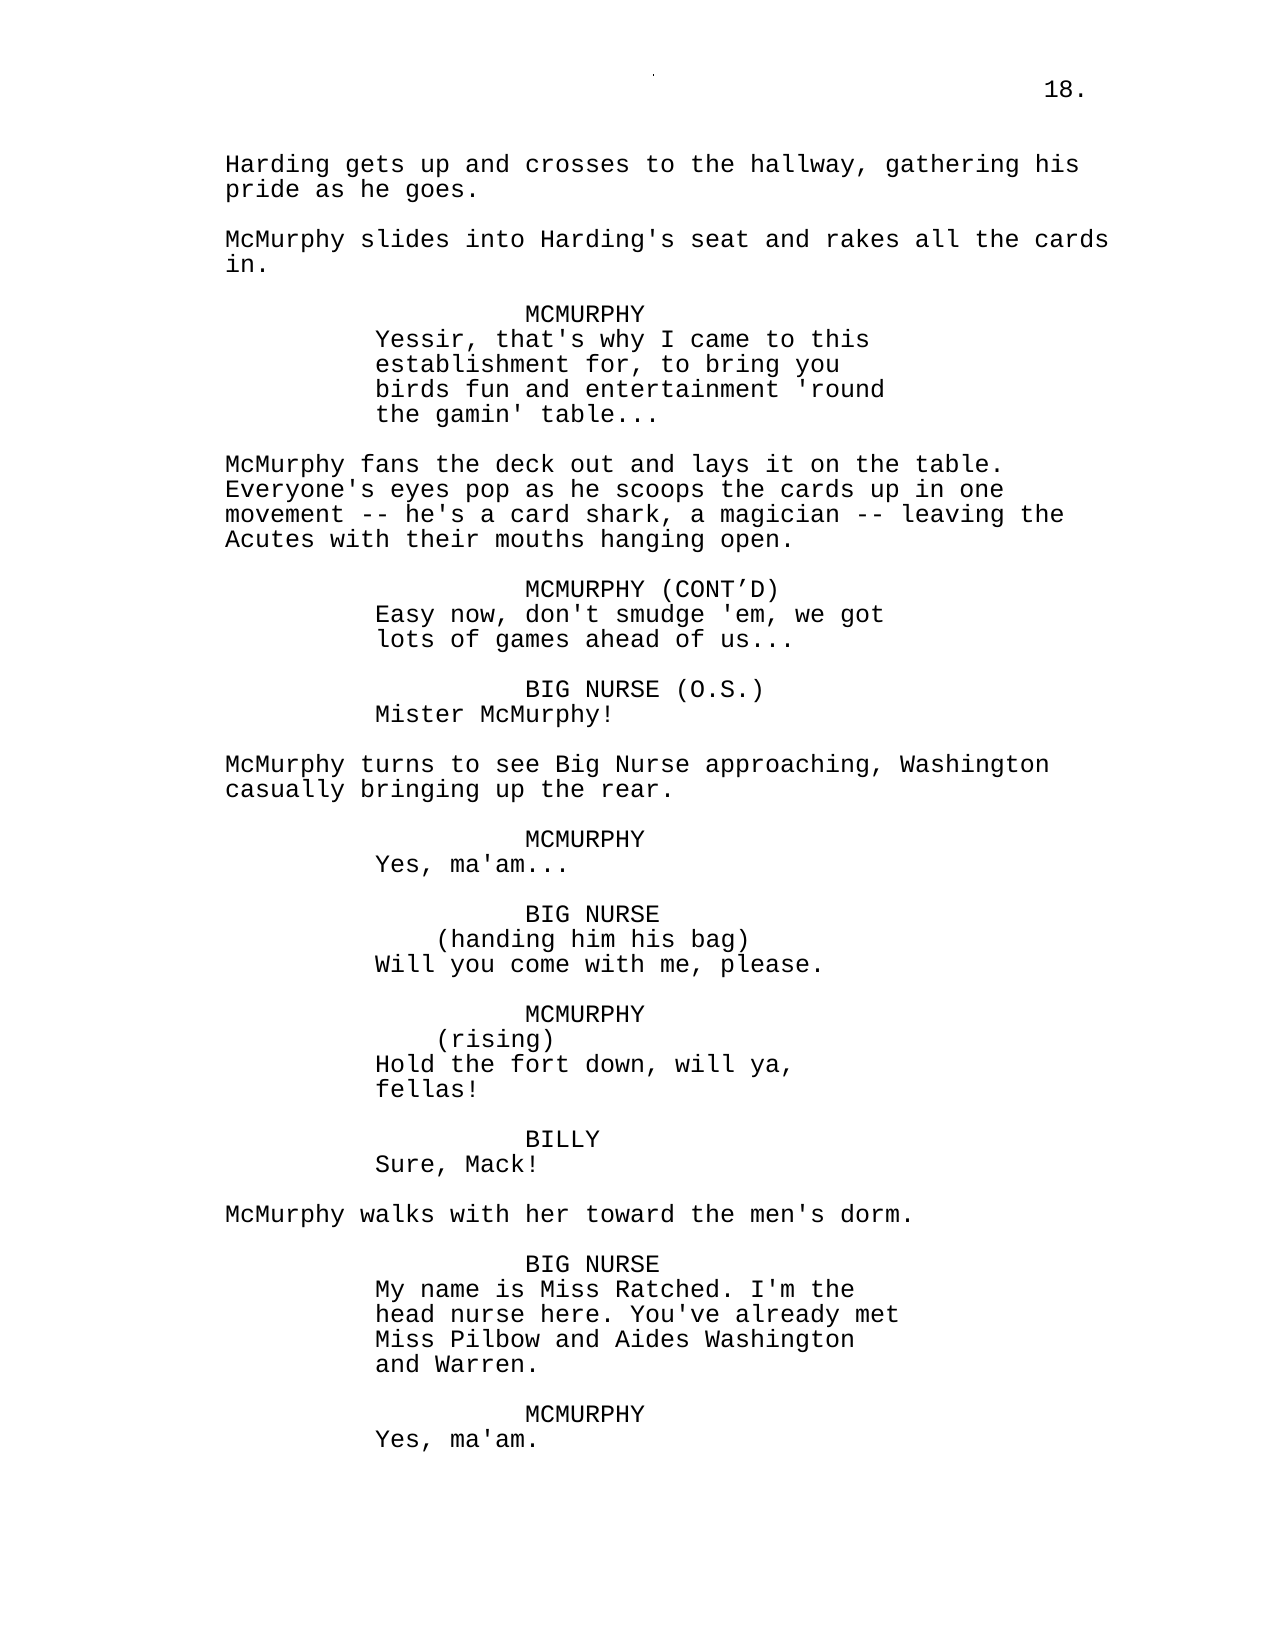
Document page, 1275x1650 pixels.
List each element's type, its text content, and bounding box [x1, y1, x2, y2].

text the gamin' table... [375, 402, 1120, 427]
text and Warren. [375, 1352, 1120, 1377]
text establishment for, to bring you [375, 352, 1120, 377]
text Will you come with me, please. [375, 952, 1120, 977]
text Mister McMurphy! [375, 702, 1120, 727]
text head nurse here. You've already met [375, 1302, 1120, 1327]
text My name is Miss Ratched. I'm the [375, 1277, 1120, 1302]
text Miss Pilbow and Aides Washington [375, 1327, 1120, 1352]
text fellas! [375, 1077, 1120, 1102]
text MCMURPHY [525, 1402, 1120, 1427]
text MCMURPHY [525, 1002, 1120, 1027]
text McMurphy turns to see Big Nurse approaching, Washington casually bringing up the rear. [225, 752, 1065, 802]
text BIG NURSE (O.S.) [525, 677, 1120, 702]
text Yes, ma'am. [375, 1427, 1120, 1452]
text BILLY [525, 1127, 1120, 1152]
text (handing him his bag) [435, 927, 1120, 952]
text McMurphy walks with her toward the men's dorm. [225, 1202, 1120, 1227]
text MCMURPHY [525, 302, 1120, 327]
text (rising) [435, 1027, 1120, 1052]
text MCMURPHY [525, 827, 1120, 852]
text 18. [1044, 77, 1120, 102]
text Sure, Mack! [375, 1152, 1120, 1177]
text Harding gets up and crosses to the hallway, gathering his pride as he goes. [225, 152, 1095, 202]
text MCMURPHY (CONT’D) [525, 577, 1120, 602]
text McMurphy slides into Harding's seat and rakes all the cards in. [225, 227, 1120, 277]
text BIG NURSE [525, 902, 1120, 927]
text Yes, ma'am... [375, 852, 1120, 877]
text Easy now, don't smudge 'em, we got [375, 602, 1120, 627]
text McMurphy fans the deck out and lays it on the table. Everyone's eyes pop as he scoops the cards up in one movement -- he's a card shark, a magician -- leaving the Acutes with their mouths hanging open. [225, 452, 1080, 552]
text Hold the fort down, will ya, [375, 1052, 1120, 1077]
text lots of games ahead of us... [375, 627, 1120, 652]
text birds fun and entertainment 'round [375, 377, 1120, 402]
text Yessir, that's why I came to this [375, 327, 1120, 352]
text BIG NURSE [525, 1252, 1120, 1277]
